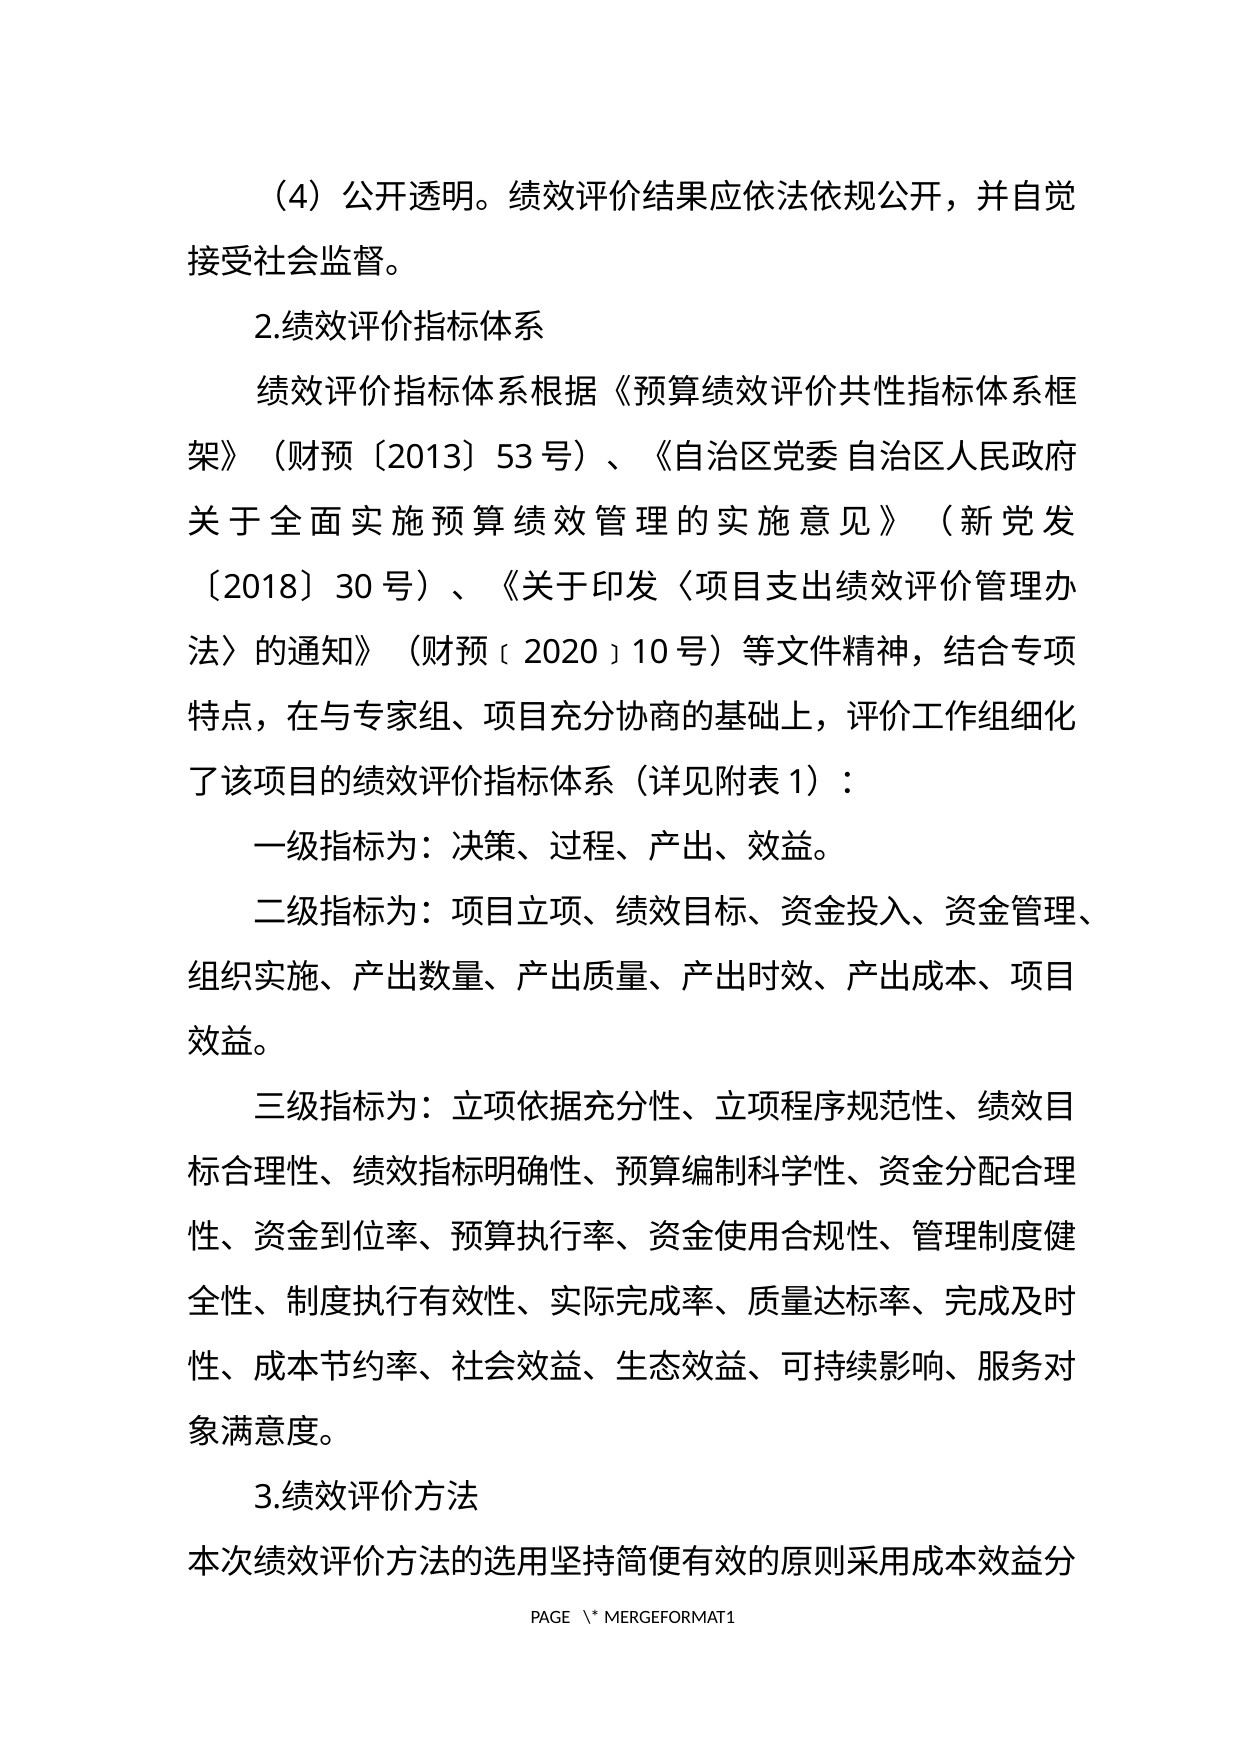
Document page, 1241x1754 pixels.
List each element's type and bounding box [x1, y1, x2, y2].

text [187, 162, 1078, 1592]
